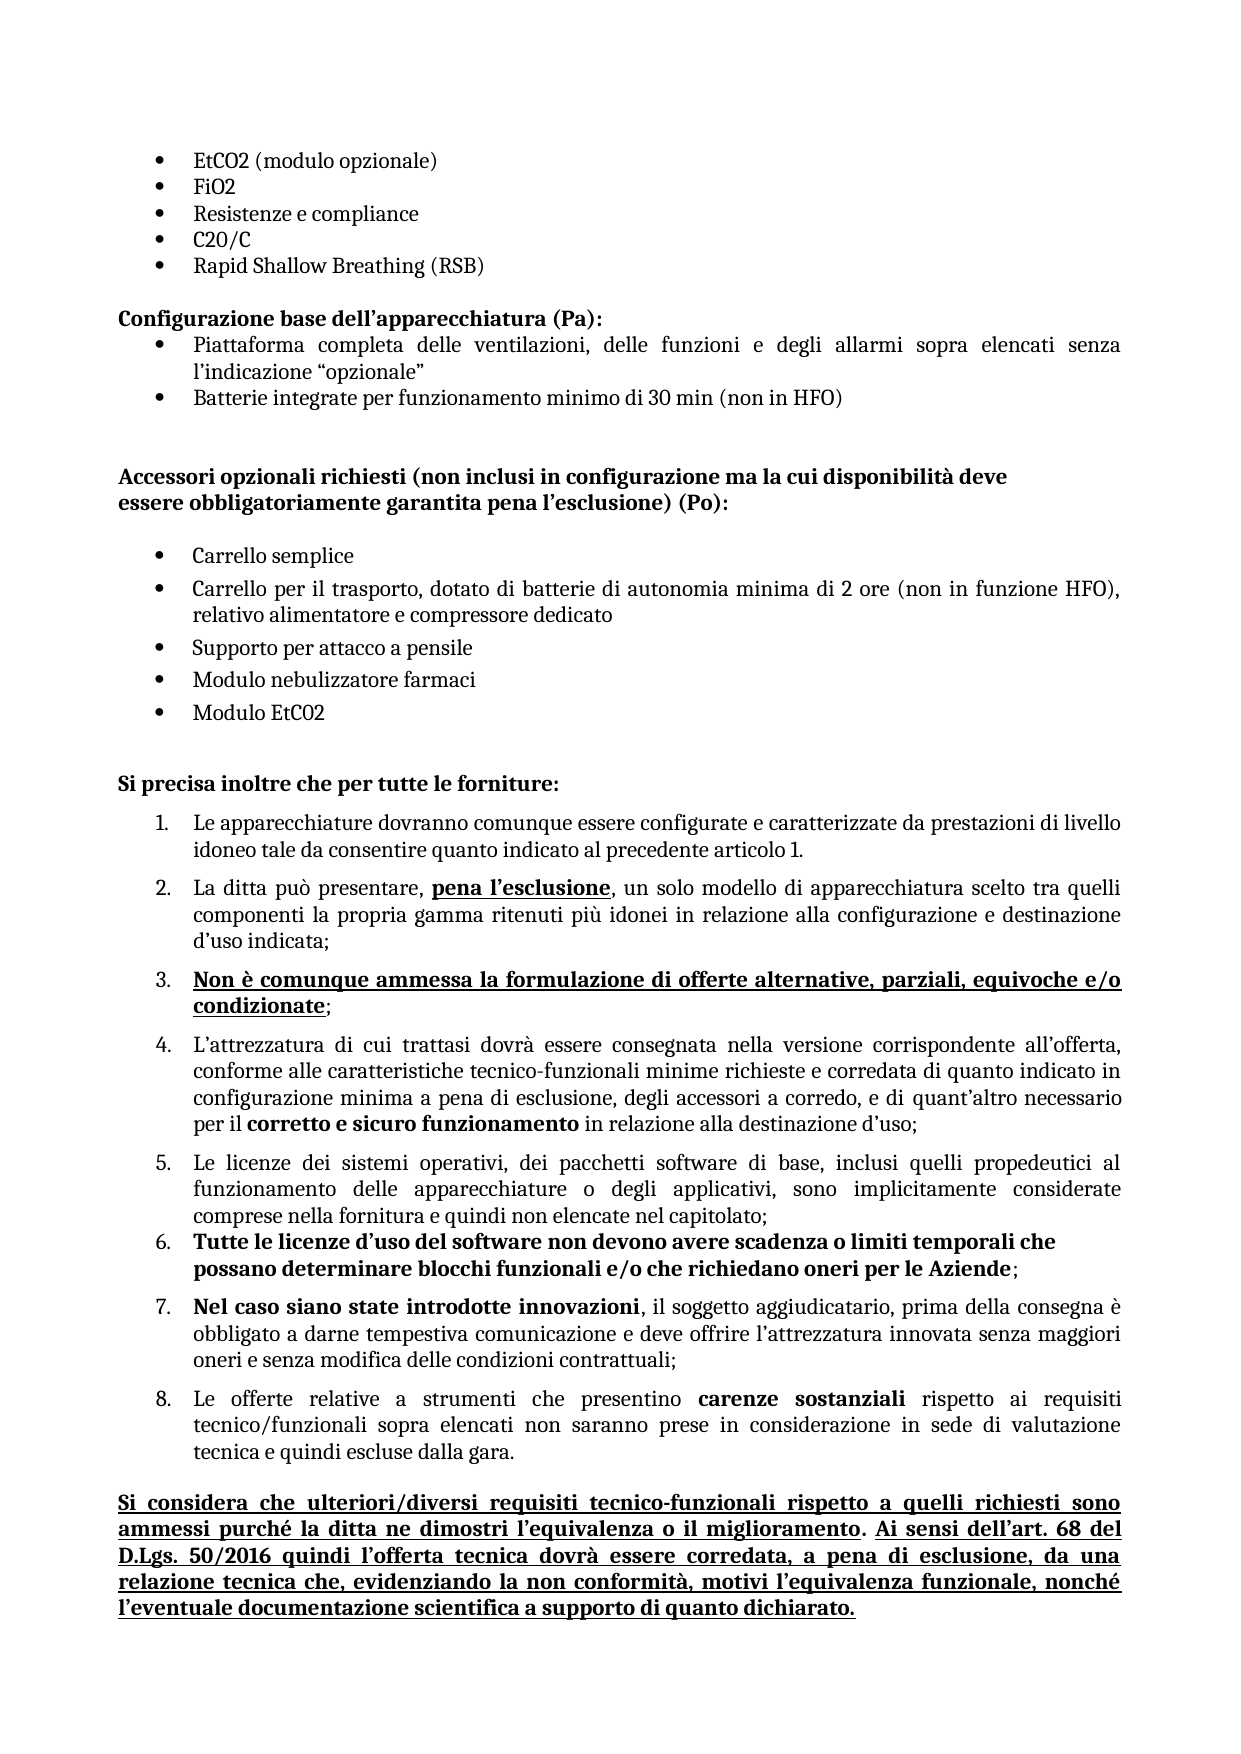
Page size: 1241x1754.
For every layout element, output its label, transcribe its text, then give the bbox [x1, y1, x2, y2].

list C20/C [156, 227, 1122, 253]
list La ditta può presentare, pena l’esclusione, un solo modello di apparecchiatura scelto tra quelli componenti la propria gamma ritenuti più idonei in relazione alla configurazione e destinazione d’uso indicata; [156, 875, 1122, 954]
text Accessori opzionali richiesti (non inclusi in configurazione ma la cui disponibilità deve [118, 464, 1122, 490]
list Modulo EtC02 [155, 700, 1122, 726]
list Non è comunque ammessa la formulazione di offerte alternative, parziali, equivoche e/o condizionate; [156, 967, 1122, 1019]
list Le offerte relative a strumenti che presentino carenze sostanziali rispetto ai requisiti tecnico/funzionali sopra elencati non saranno prese in considerazione in sede di valutazione tecnica e quindi escluse dalla gara. [156, 1386, 1122, 1465]
list Rapid Shallow Breathing (RSB) [156, 253, 1122, 279]
list L’attrezzatura di cui trattasi dovrà essere consegnata nella versione corrispondente all’offerta, conforme alle caratteristiche tecnico-funzionali minime richieste e corredata di quanto indicato in configurazione minima a pena di esclusione, degli accessori a corredo, e di quant’altro necessario per il corretto e sicuro funzionamento in relazione alla destinazione d’uso; [156, 1032, 1122, 1137]
list EtCO2 (modulo opzionale) [156, 148, 1122, 174]
text Si considera che ulteriori/diversi requisiti tecnico-funzionali rispetto a quelli richiesti sono ammessi purché la ditta ne dimostri l’equivalenza o il miglioramento. Ai sensi dell’art. 68 del D.Lgs. 50/2016 quindi l’offerta tecnica dovrà essere corredata, a pena di esclusione, da una relazione tecnica che, evidenziando la non conformità, motivi l’equivalenza funzionale, nonché l’eventuale documentazione scientifica a supporto di quanto dichiarato. [118, 1593, 1122, 1622]
list Piattaforma completa delle ventilazioni, delle funzioni e degli allarmi sopra elencati senza l’indicazione “opzionale” [156, 332, 1122, 385]
list Tutte le licenze d’uso del software non devono avere scadenza o limiti temporali che possano determinare blocchi funzionali e/o che richiedano oneri per le Aziende; [156, 1229, 1122, 1282]
list Le licenze dei sistemi operativi, dei pacchetti software di base, inclusi quelli propedeutici al funzionamento delle apparecchiature o degli applicativi, sono implicitamente considerate comprese nella fornitura e quindi non elencate nel capitolato; [156, 1150, 1122, 1229]
list Resistenze e compliance [156, 200, 1122, 227]
list FiO2 [156, 174, 1122, 200]
text Si considera che ulteriori/diversi requisiti tecnico-funzionali rispetto a quelli richiesti sono ammessi purché la ditta ne dimostri l’equivalenza o il miglioramento. Ai sensi dell’art. 68 del D.Lgs. 50/2016 quindi l’offerta tecnica dovrà essere corredata, a pena di esclusione, da una relazione tecnica che, evidenziando la non conformità, motivi l’equivalenza funzionale, nonché l’eventuale documentazione scientifica a supporto di quanto dichiarato. [118, 1490, 1122, 1591]
text Si precisa inoltre che per tutte le forniture: [118, 771, 1122, 797]
list Carrello semplice [155, 543, 1122, 569]
list Le apparecchiature dovranno comunque essere configurate e caratterizzate da prestazioni di livello idoneo tale da consentire quanto indicato al precedente articolo 1. [156, 810, 1122, 863]
text Configurazione base dell’apparecchiatura (Pa): [118, 306, 1122, 332]
text essere obbligatoriamente garantita pena l’esclusione) (Po): [118, 490, 1122, 517]
list Batterie integrate per funzionamento minimo di 30 min (non in HFO) [156, 385, 1122, 411]
list Nel caso siano state introdotte innovazioni, il soggetto aggiudicatario, prima della consegna è obbligato a darne tempestiva comunicazione e deve offrire l’attrezzatura innovata senza maggiori oneri e senza modifica delle condizioni contrattuali; [156, 1294, 1122, 1373]
list Supporto per attacco a pensile [155, 634, 1122, 661]
list Carrello per il trasporto, dotato di batterie di autonomia minima di 2 ore (non in funzione HFO), relativo alimentatore e compressore dedicato [155, 576, 1122, 628]
list Modulo nebulizzatore farmaci [155, 667, 1122, 693]
